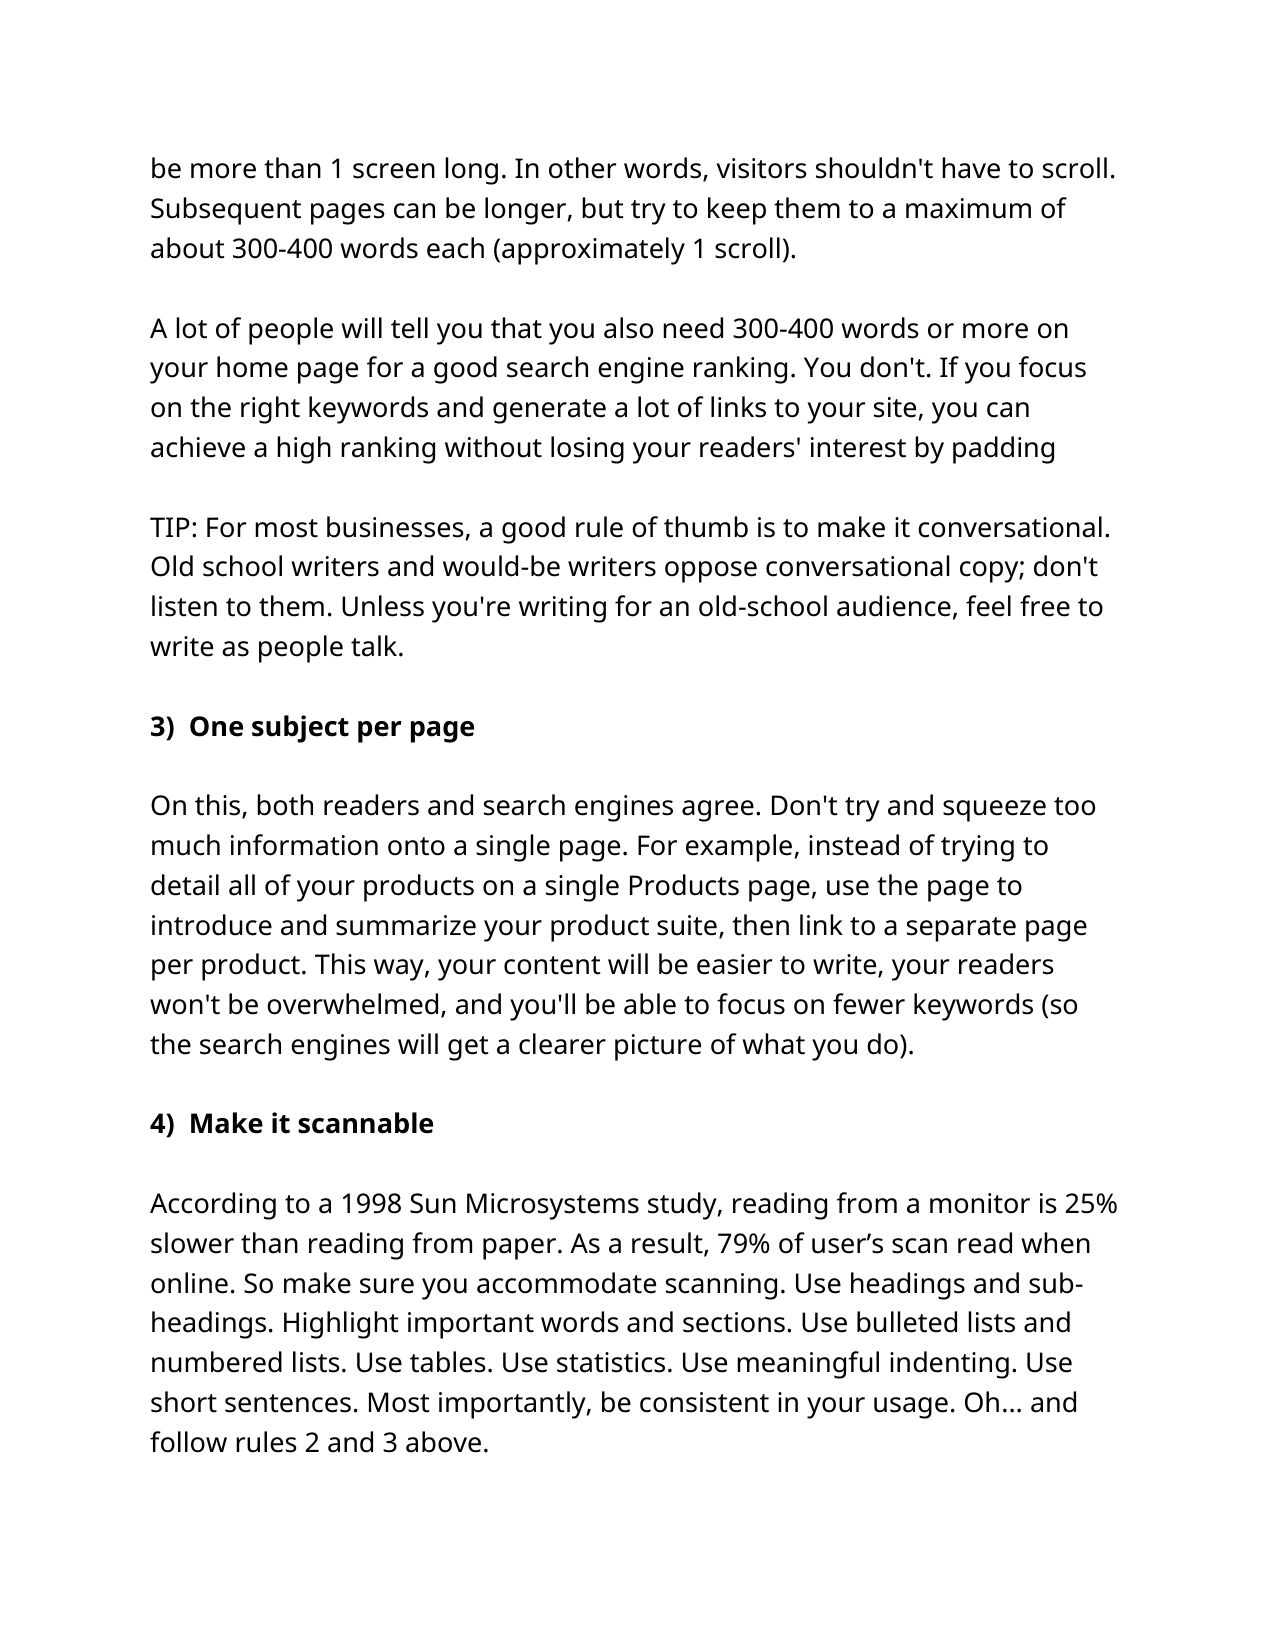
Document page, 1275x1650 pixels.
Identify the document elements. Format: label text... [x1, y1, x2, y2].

text 4) Make it scannable [150, 1105, 1125, 1142]
text On this, both readers and search engines agree. Don't try and squeeze too much information onto a single page. For example, instead of trying to detail all of your products on a single Products page, use the page to introduce and summarize your product suite, then link to a separate page per product. This way, your content will be easier to write, your readers won't be overwhelmed, and you'll be able to focus on fewer keywords (so the search engines will get a clearer picture of what you do). [150, 787, 1125, 1062]
text 3) One subject per page [150, 707, 1125, 744]
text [150, 150, 1125, 266]
text TIP: For most businesses, a good rule of thumb is to make it conversational. Old school writers and would-be writers oppose conversational copy; don't listen to them. Unless you're writing for an old-school audience, feel free to write as people talk. [150, 508, 1125, 664]
text According to a 1998 Sun Microsystems study, reading from a monitor is 25% slower than reading from paper. As a result, 79% of user’s scan read when online. So make sure you accommodate scanning. Use headings and sub-headings. Highlight important words and sections. Use bulleted lists and numbered lists. Use tables. Use statistics. Use meaningful indenting. Use short sentences. Most importantly, be consistent in your usage. Oh... and follow rules 2 and 3 above. [150, 1184, 1125, 1460]
text A lot of people will tell you that you also need 300-400 words or more on your home page for a good search engine ranking. You don't. If you focus on the right keywords and generate a lot of links to your site, you can achieve a high ranking without losing your readers' interest by padding [150, 309, 1125, 465]
